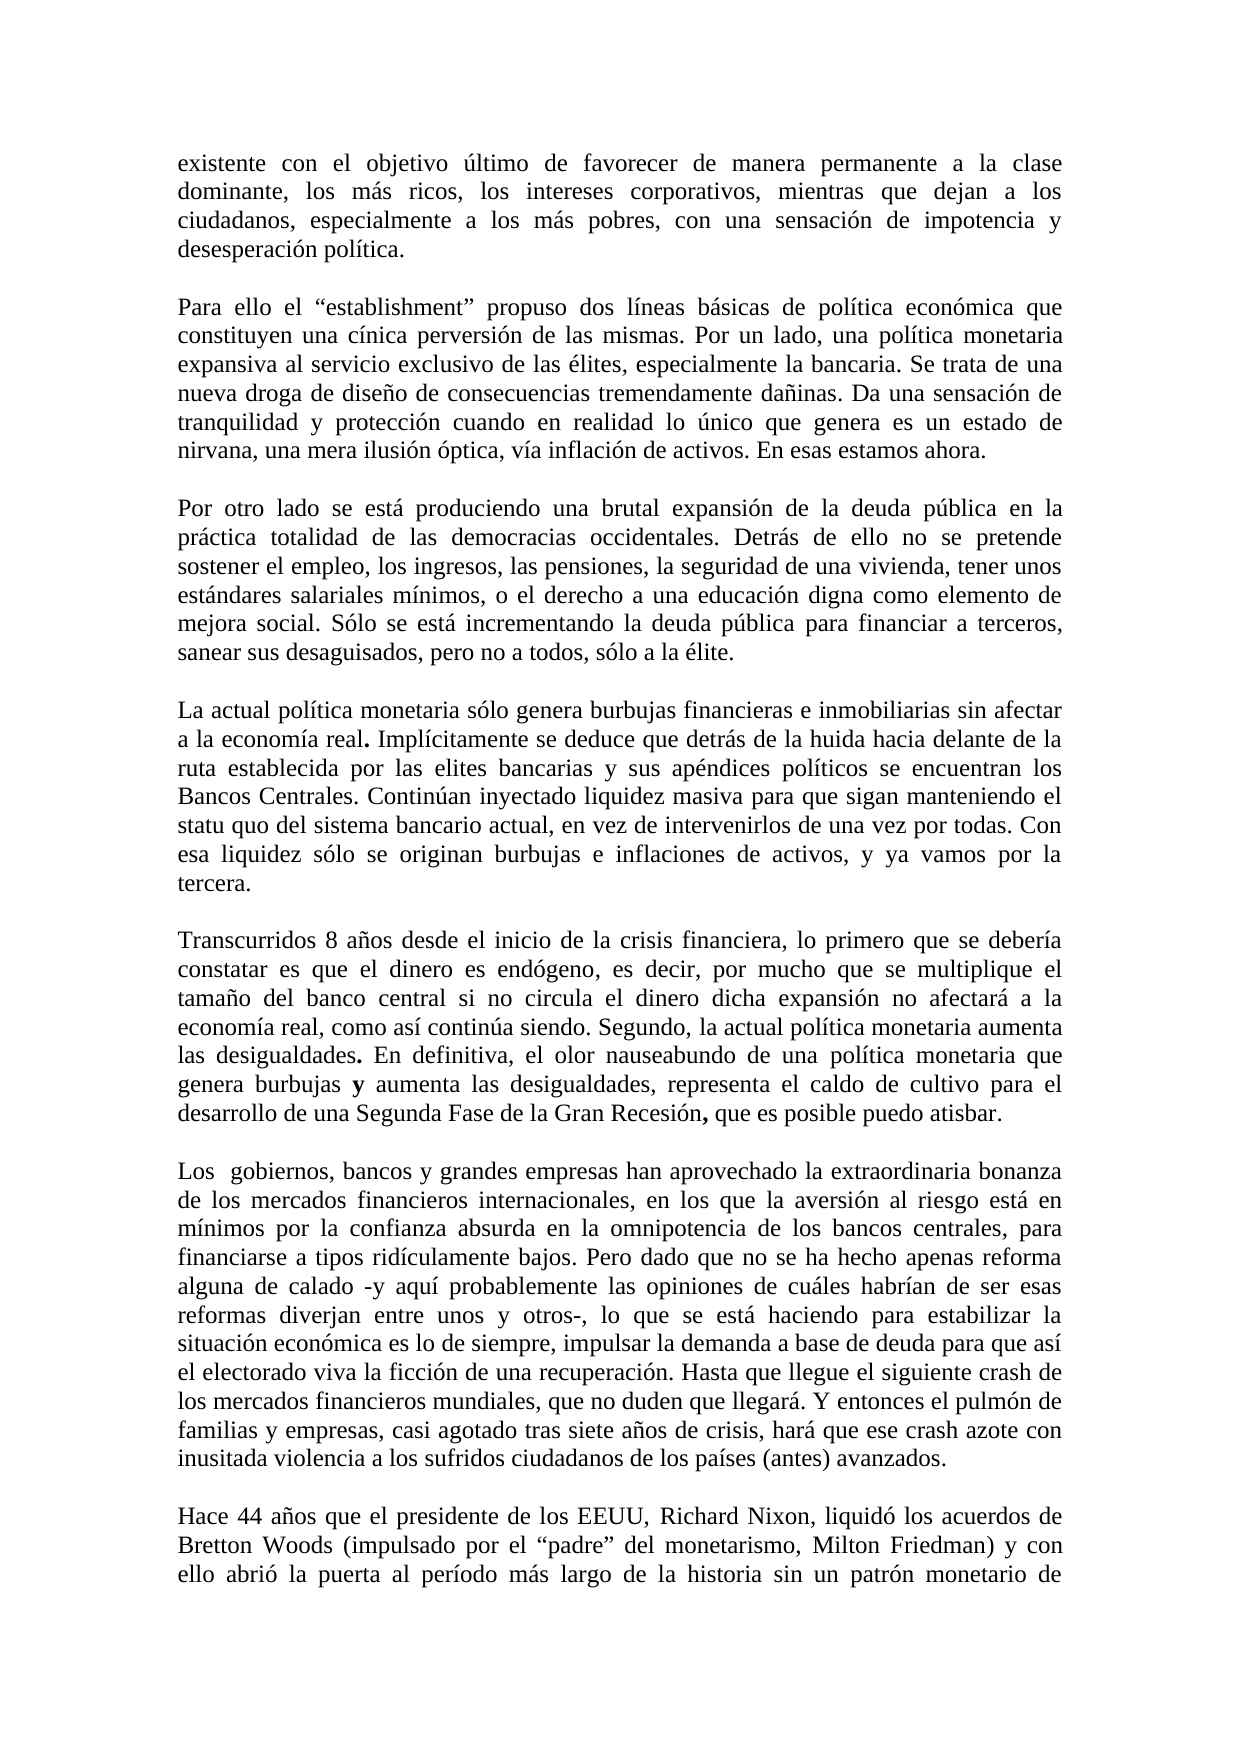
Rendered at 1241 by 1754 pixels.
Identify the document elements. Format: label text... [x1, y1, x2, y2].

text La actual política monetaria sólo genera burbujas financieras e inmobiliarias sin afectar a la economía real. Implícitamente se deduce que detrás de la huida hacia delante de la ruta establecida por las elites bancarias y sus apéndices políticos se encuentran los Bancos Centrales. Continúan inyectado liquidez masiva para que sigan manteniendo el statu quo del sistema bancario actual, en vez de intervenirlos de una vez por todas. Con esa liquidez sólo se originan burbujas e inflaciones de activos, y ya vamos por la tercera. [177, 695, 1063, 896]
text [177, 148, 1063, 263]
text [177, 1501, 1063, 1588]
text Para ello el “establishment” propuso dos líneas básicas de política económica que constituyen una cínica perversión de las mismas. Por un lado, una política monetaria expansiva al servicio exclusivo de las élites, especialmente la bancaria. Se trata de una nueva droga de diseño de consecuencias tremendamente dañinas. Da una sensación de tranquilidad y protección cuando en realidad lo único que genera es un estado de nirvana, una mera ilusión óptica, vía inflación de activos. En esas estamos ahora. [177, 292, 1063, 464]
text Por otro lado se está produciendo una brutal expansión de la deuda pública en la práctica totalidad de las democracias occidentales. Detrás de ello no se pretende sostener el empleo, los ingresos, las pensiones, la seguridad de una vivienda, tener unos estándares salariales mínimos, o el derecho a una educación digna como elemento de mejora social. Sólo se está incrementando la deuda pública para financiar a terceros, sanear sus desaguisados, pero no a todos, sólo a la élite. [177, 493, 1063, 666]
text Transcurridos 8 años desde el inicio de la crisis financiera, lo primero que se debería constatar es que el dinero es endógeno, es decir, por mucho que se multiplique el tamaño del banco central si no circula el dinero dicha expansión no afectará a la economía real, como así continúa siendo. Segundo, la actual política monetaria aumenta las desigualdades. En definitiva, el olor nauseabundo de una política monetaria que genera burbujas y aumenta las desigualdades, representa el caldo de cultivo para el desarrollo de una Segunda Fase de la Gran Recesión, que es posible puedo atisbar. [177, 926, 1063, 1127]
text Los gobiernos, bancos y grandes empresas han aprovechado la extraordinaria bonanza de los mercados financieros internacionales, en los que la aversión al riesgo está en mínimos por la confianza absurda en la omnipotencia de los bancos centrales, para financiarse a tipos ridículamente bajos. Pero dado que no se ha hecho apenas reforma alguna de calado -y aquí probablemente las opiniones de cuáles habrían de ser esas reformas diverjan entre unos y otros-, lo que se está haciendo para estabilizar la situación económica es lo de siempre, impulsar la demanda a base de deuda para que así el electorado viva la ficción de una recuperación. Hasta que llegue el siguiente crash de los mercados financieros mundiales, que no duden que llegará. Y entonces el pulmón de familias y empresas, casi agotado tras siete años de crisis, hará que ese crash azote con inusitada violencia a los sufridos ciudadanos de los países (antes) avanzados. [177, 1156, 1063, 1472]
